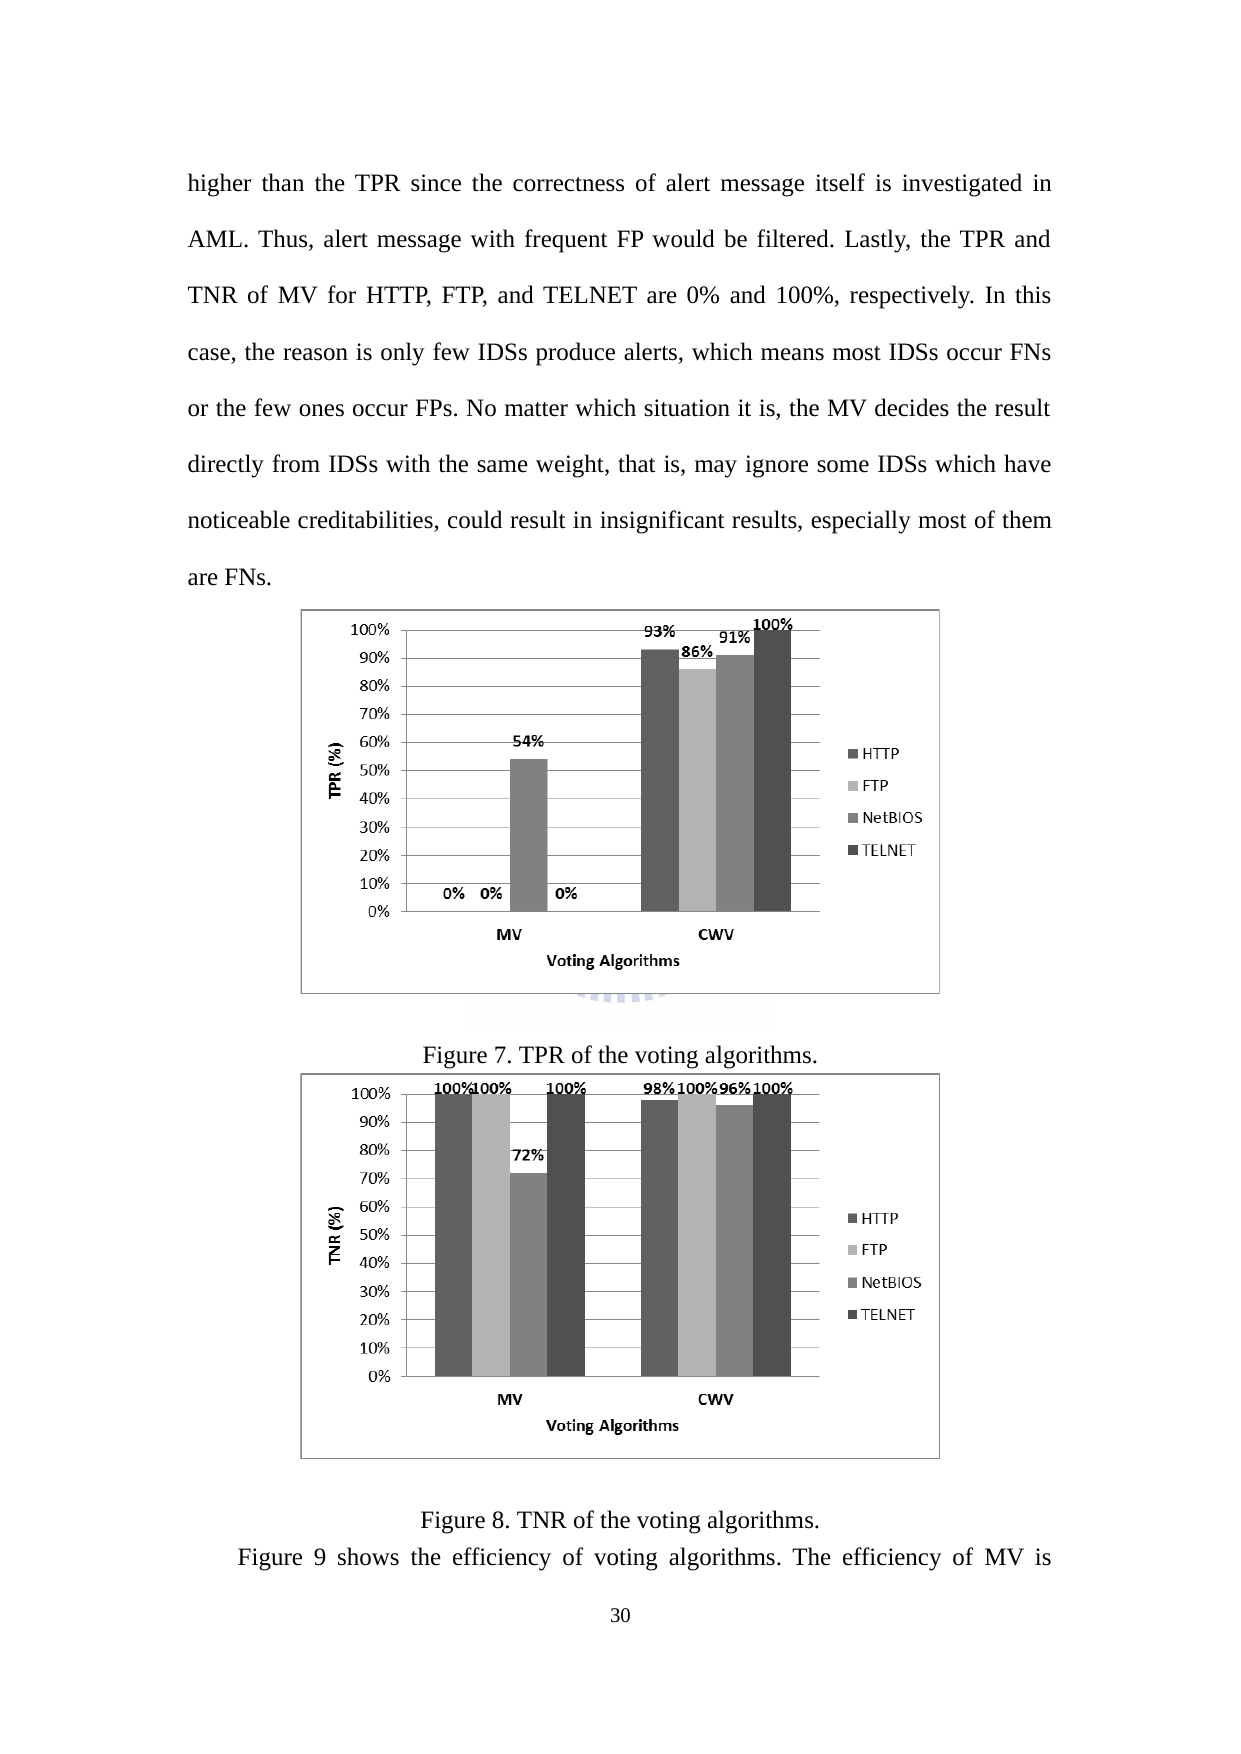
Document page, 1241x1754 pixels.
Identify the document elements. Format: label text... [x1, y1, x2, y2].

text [187, 1538, 1053, 1576]
picture [300, 609, 940, 1034]
text Figure 8. TNR of the voting algorithms. [187, 1501, 1053, 1538]
picture [300, 1073, 940, 1459]
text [187, 164, 1053, 595]
text Figure 7. TPR of the voting algorithms. [187, 1036, 1053, 1074]
